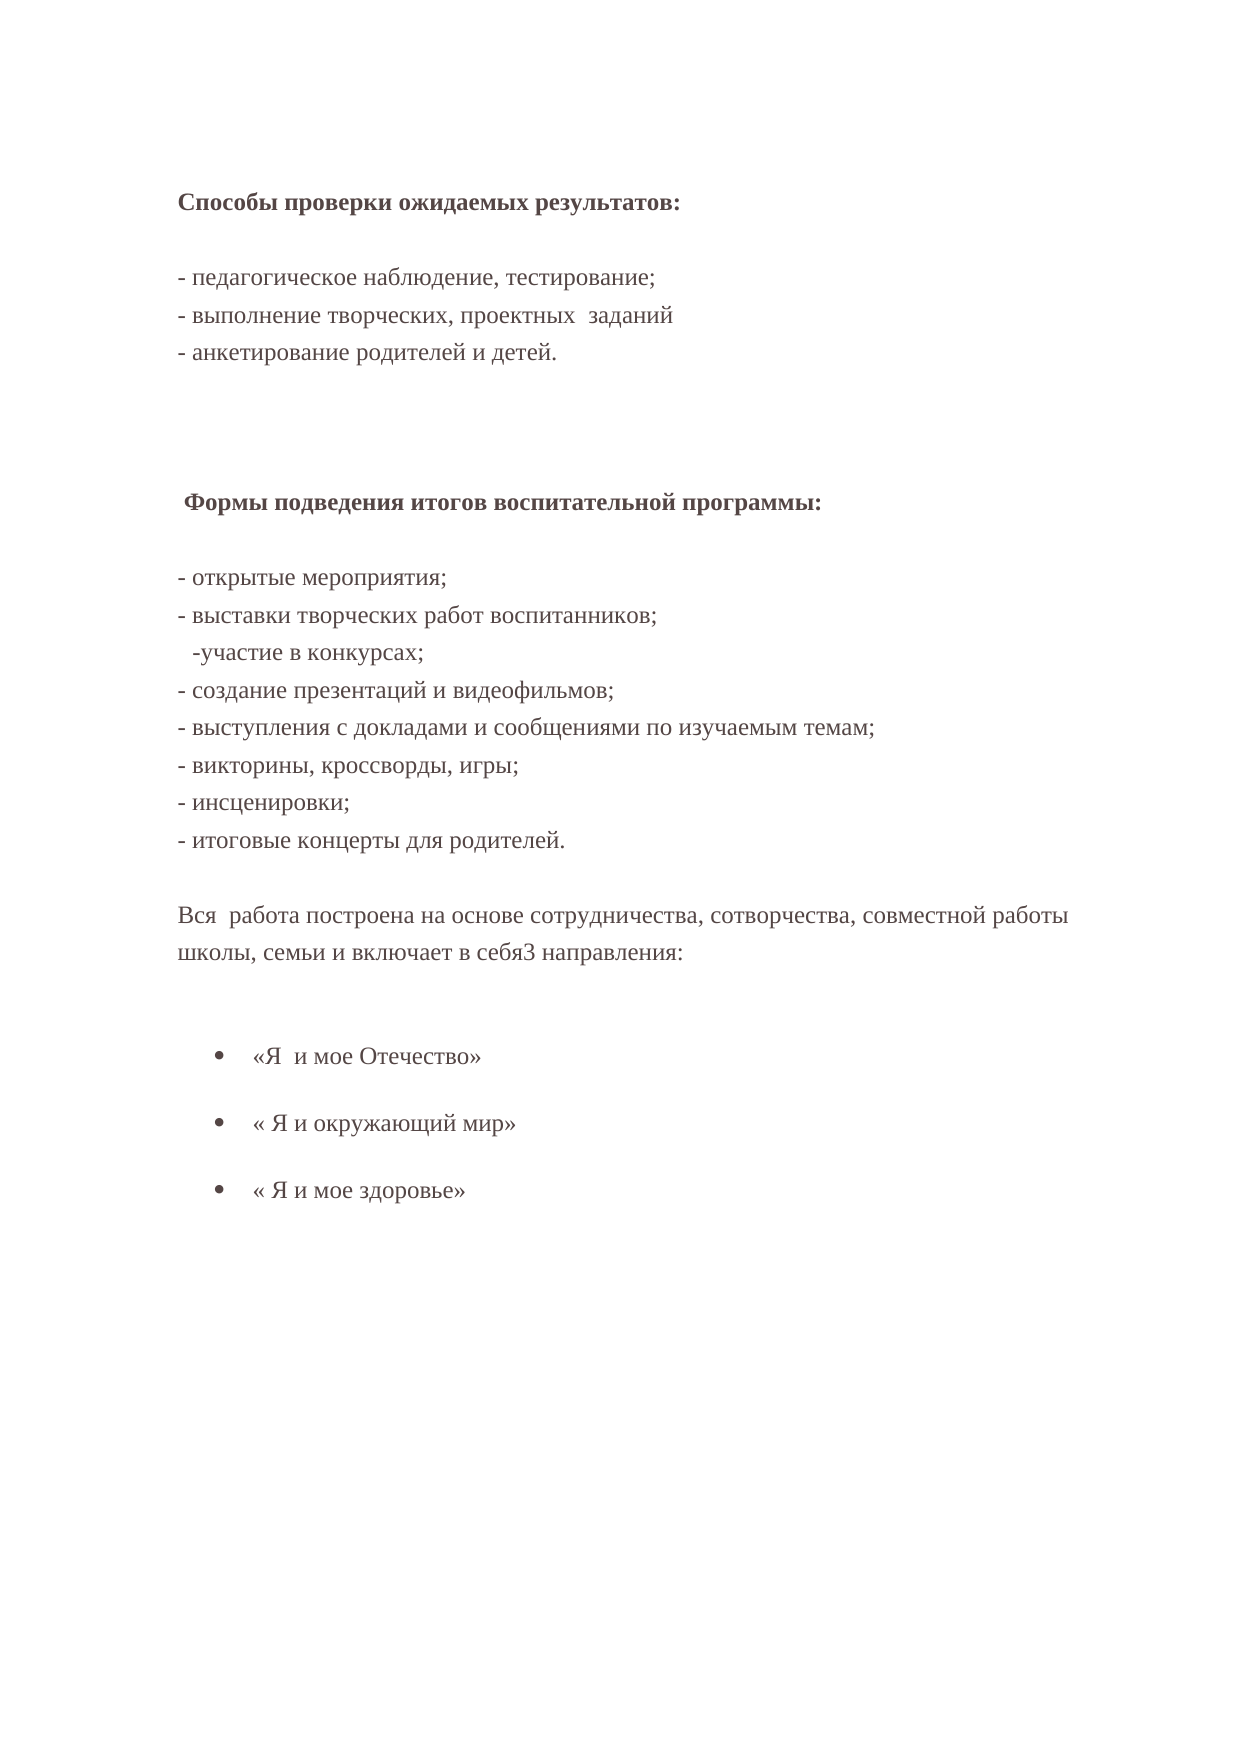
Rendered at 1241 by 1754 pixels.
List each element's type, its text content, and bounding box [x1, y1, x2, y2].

list « Я и окружающий мир» [215, 1099, 1152, 1137]
text - открытые мероприятия; [177, 553, 1152, 591]
list «Я и мое Отечество» [215, 1033, 1152, 1070]
text - создание презентаций и видеофильмов; [177, 666, 1152, 703]
text -участие в конкурсах; [192, 628, 1152, 666]
text Формы подведения итогов воспитательной программы: [177, 478, 1152, 516]
text - выступления с докладами и сообщениями по изучаемым темам; [177, 703, 1152, 741]
text - выставки творческих работ воспитанников; [177, 591, 1152, 628]
text Вся работа построена на основе сотрудничества, сотворчества, совместной работы школы, семьи и включает в себя3 направления: [177, 891, 1152, 966]
text - итоговые концерты для родителей. [177, 816, 1152, 853]
text - викторины, кроссворды, игры; [177, 741, 1152, 778]
text - педагогическое наблюдение, тестирование; [177, 253, 1152, 291]
text - анкетирование родителей и детей. [177, 328, 1152, 366]
text Способы проверки ожидаемых результатов: [177, 178, 1152, 216]
text - выполнение творческих, проектных заданий [177, 291, 1152, 328]
list « Я и мое здоровье» [215, 1166, 1152, 1203]
text - инсценировки; [177, 778, 1152, 816]
